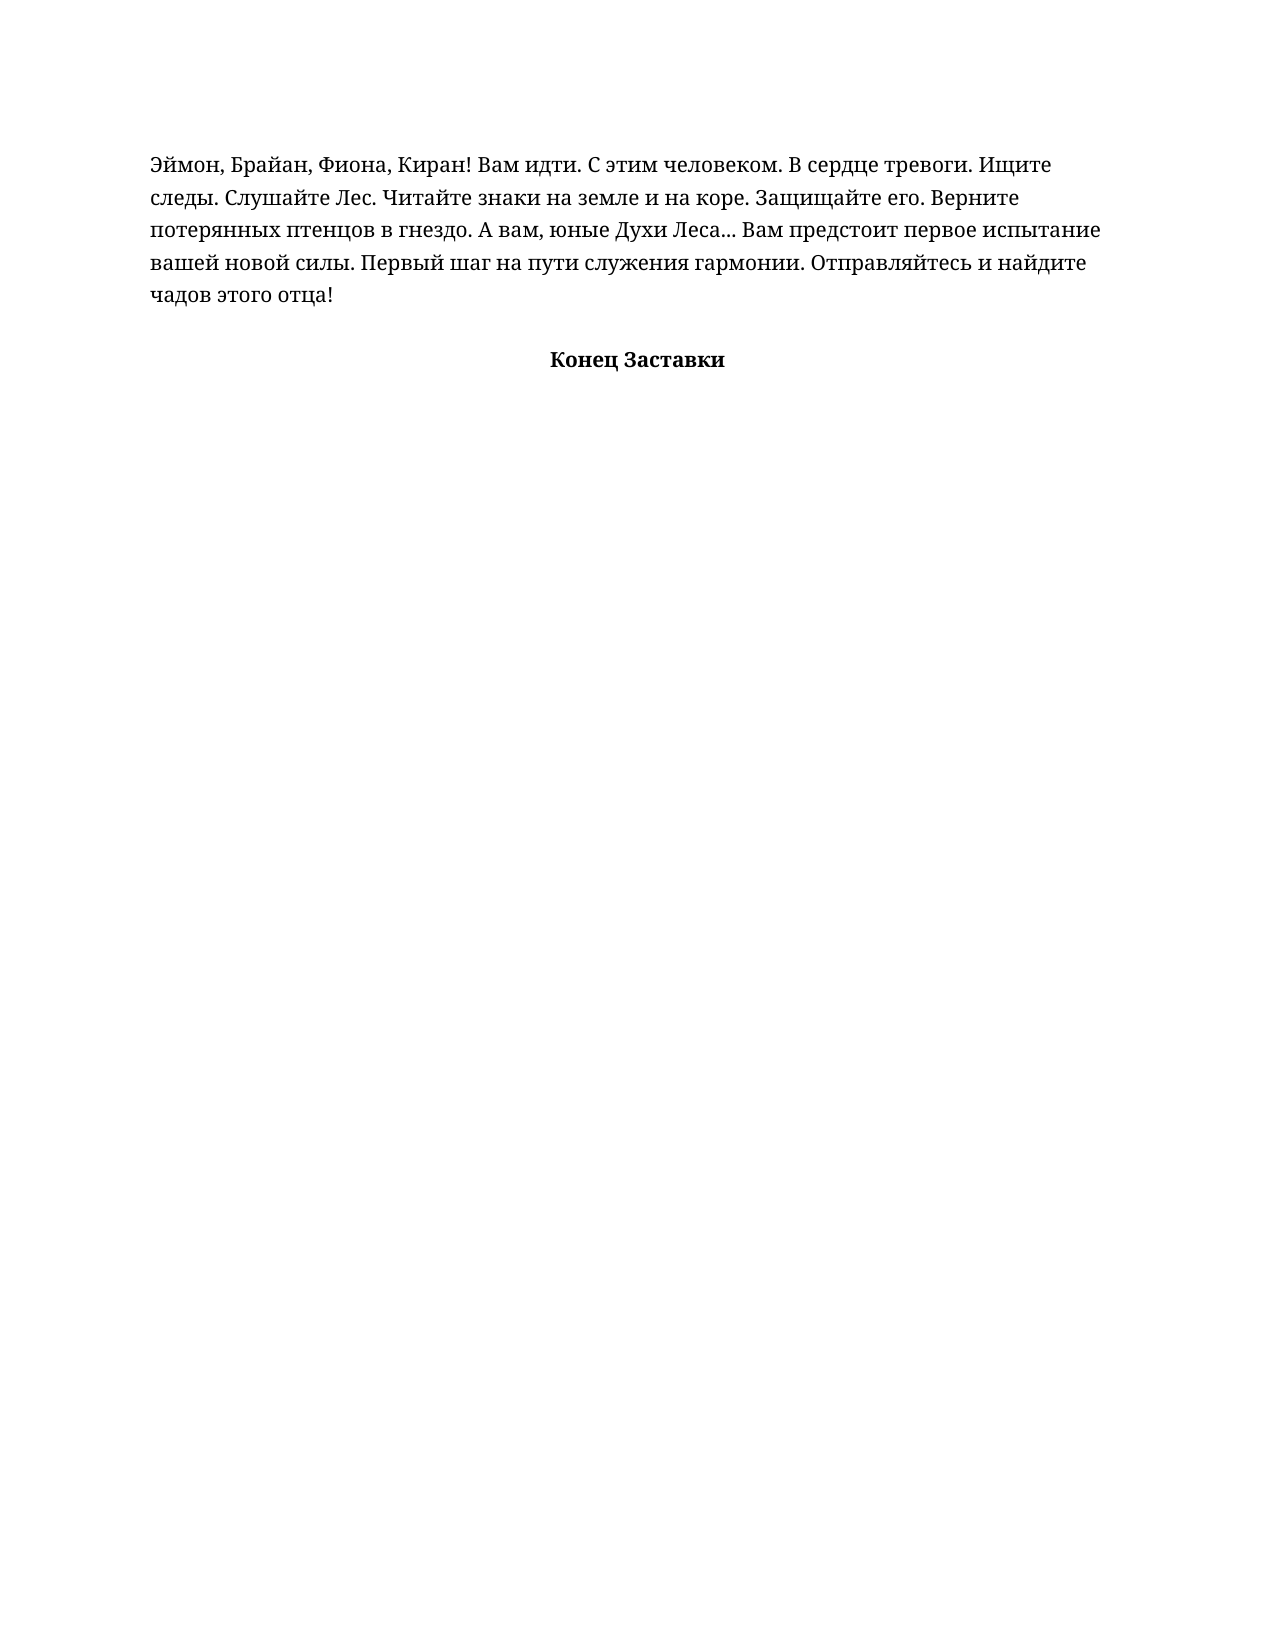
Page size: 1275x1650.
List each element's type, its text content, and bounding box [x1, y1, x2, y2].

text Эймон, Брайан, Фиона, Киран! Вам идти. С этим человеком. В сердце тревоги. Ищите следы. Слушайте Лес. Читайте знаки на земле и на коре. Защищайте его. Верните потерянных птенцов в гнездо. А вам, юные Духи Леса... Вам предстоит первое испытание вашей новой силы. Первый шаг на пути служения гармонии. Отправляйтесь и найдите чадов этого отца! [150, 150, 1125, 309]
text Конец Заставки [150, 346, 1125, 374]
